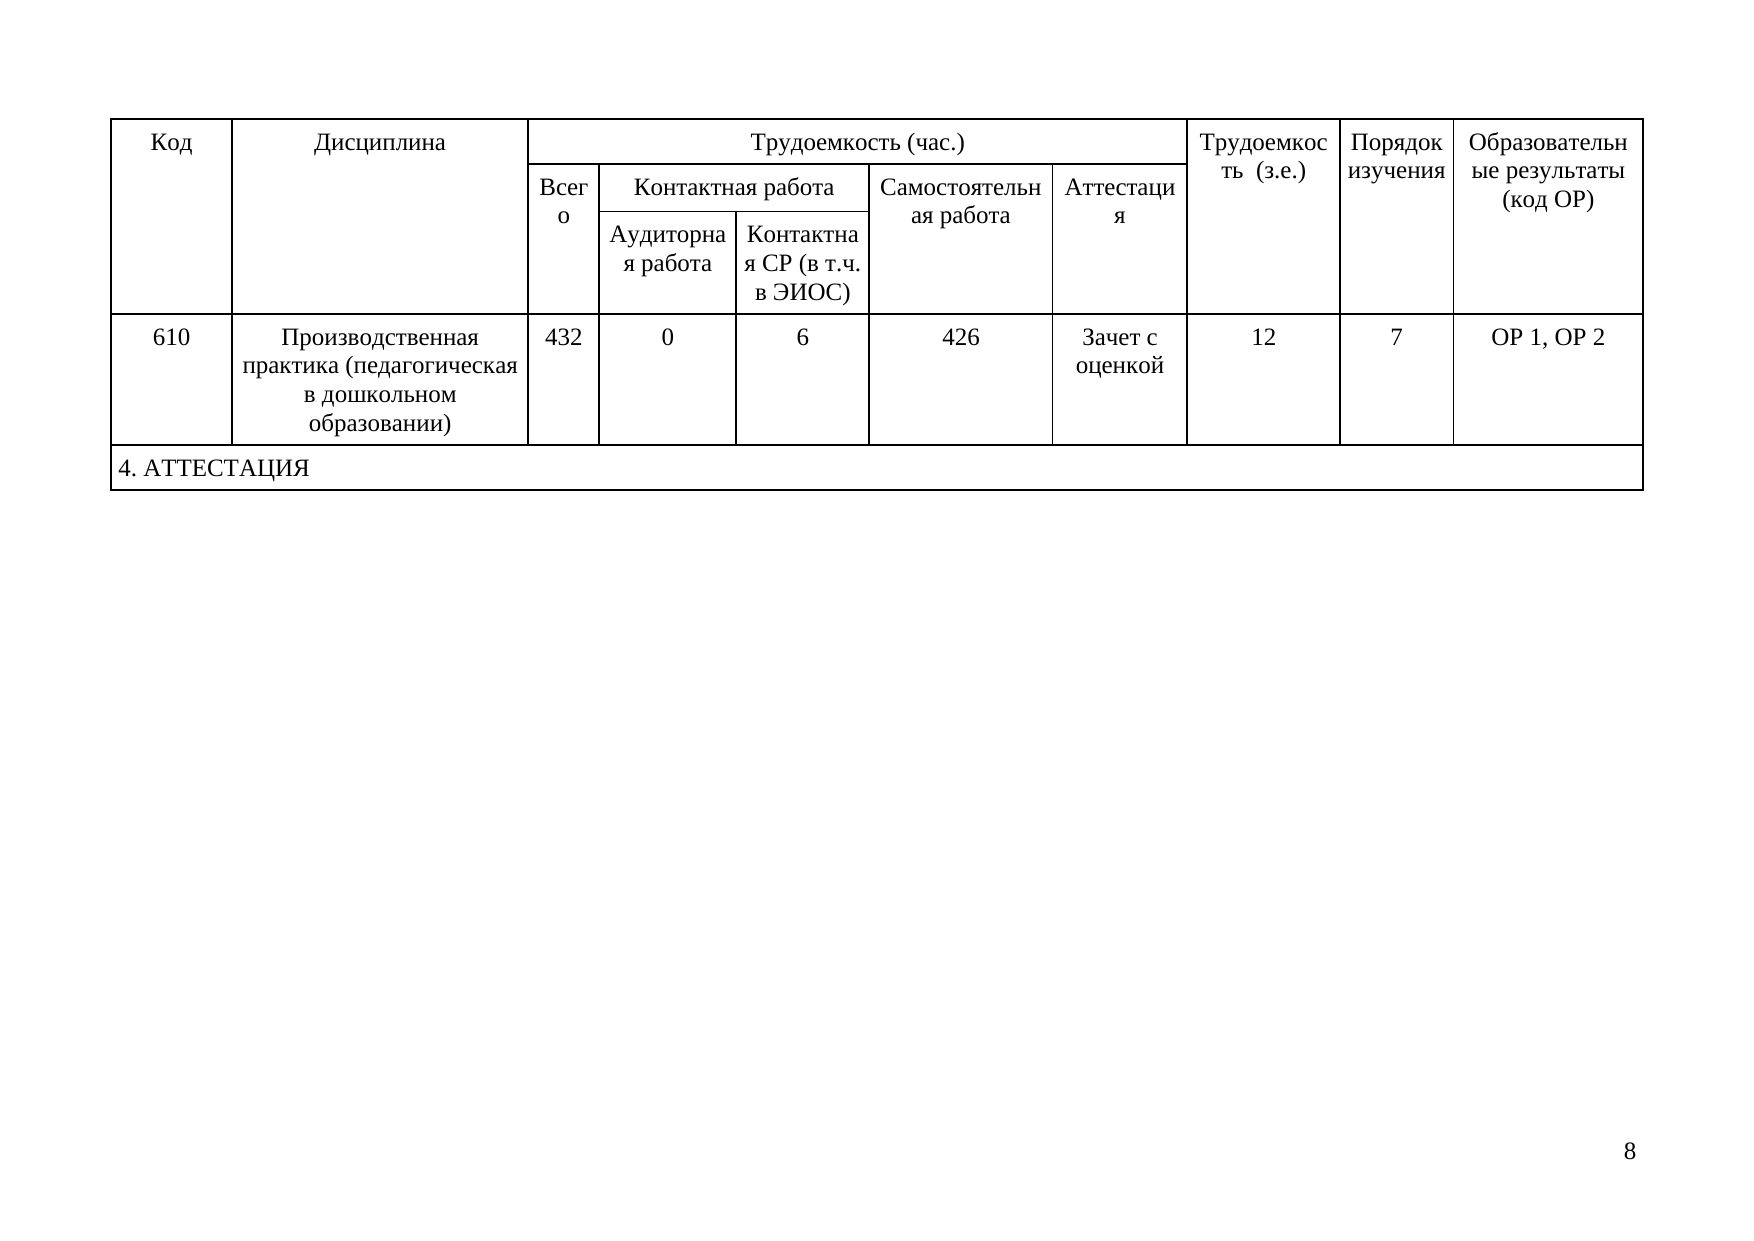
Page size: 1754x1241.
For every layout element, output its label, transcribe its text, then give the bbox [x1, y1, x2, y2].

table_cell 426 [870, 315, 1052, 444]
table_cell 6 [737, 315, 868, 444]
table_cell Контактная СР (в т.ч. в ЭИОС) [737, 212, 868, 313]
table_header Трудоемкость (з.е.) [1188, 120, 1339, 313]
table_cell 432 [529, 315, 598, 444]
table_cell 12 [1188, 315, 1339, 444]
table_cell Аудиторная работа [600, 212, 735, 313]
table_header Порядок изучения [1341, 120, 1453, 313]
table_cell Самостоятельная работа [870, 165, 1052, 313]
table_cell 7 [1341, 315, 1453, 444]
table_cell Аттестация [1053, 165, 1186, 313]
table_cell 4. АТТЕСТАЦИЯ [112, 446, 1642, 489]
table_cell ОР 1, ОР 2 [1454, 315, 1642, 444]
table_cell Всего [529, 165, 598, 313]
table_cell Зачет с оценкой [1053, 315, 1186, 444]
table_cell Производственная практика (педагогическая в дошкольном образовании) [233, 315, 527, 444]
table_header Образовательные результаты (код ОР) [1454, 120, 1642, 313]
table_cell Контактная работа [600, 165, 868, 211]
table_header Код [112, 120, 231, 313]
table_cell 610 [112, 315, 231, 444]
table_cell 0 [600, 315, 735, 444]
table_header Трудоемкость (час.) [529, 120, 1186, 163]
table_header Дисциплина [233, 120, 527, 313]
